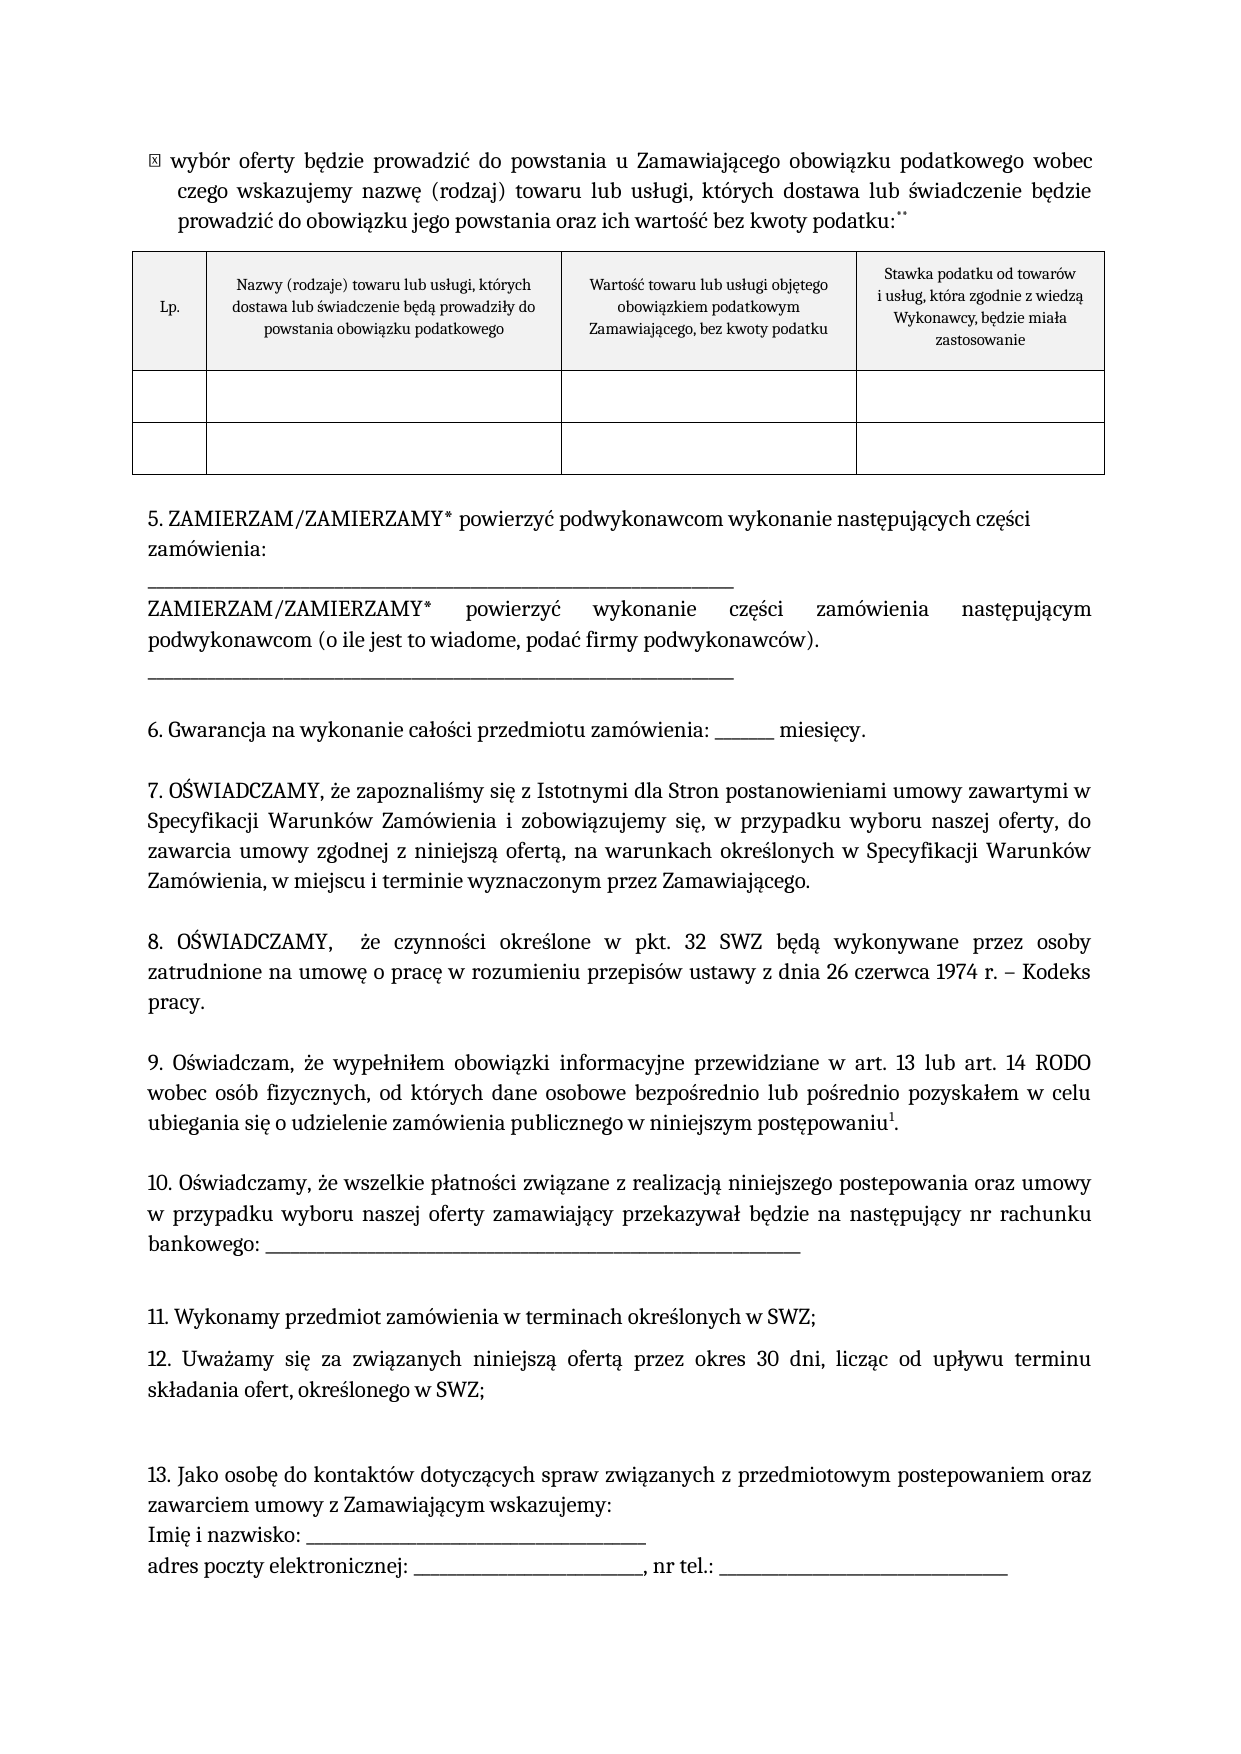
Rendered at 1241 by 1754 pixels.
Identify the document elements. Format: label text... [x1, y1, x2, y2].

table_cell [857, 423, 1104, 474]
text _____________________________________________________________________ [148, 566, 1093, 592]
list  wybór oferty będzie prowadzić do powstania u Zamawiającego obowiązku podatkowego wobec czego wskazujemy nazwę (rodzaj) towaru lub usługi, których dostawa lub świadczenie będzie prowadzić do obowiązku jego powstania oraz ich wartość bez kwoty podatku:** [148, 148, 1093, 234]
table_cell [857, 371, 1104, 422]
text _____________________________________________________________________ [148, 657, 1093, 683]
text 8. OŚWIADCZAMY, że czynności określone w pkt. 32 SWZ będą wykonywane przez osoby zatrudnione na umowę o pracę w rozumieniu przepisów ustawy z dnia 26 czerwca 1974 r. – Kodeks pracy. [148, 928, 1093, 1015]
table_header Lp. [133, 252, 206, 370]
table_cell [207, 423, 561, 474]
text 11. Wykonamy przedmiot zamówienia w terminach określonych w SWZ; [148, 1303, 1093, 1330]
table_cell [207, 371, 561, 422]
text 9. Oświadczam, że wypełniłem obowiązki informacyjne przewidziane w art. 13 lub art. 14 RODO wobec osób fizycznych, od których dane osobowe bezpośrednio lub pośrednio pozyskałem w celu ubiegania się o udzielenie zamówienia publicznego w niniejszym postępowaniu1. [148, 1049, 1093, 1136]
table_header Nazwy (rodzaje) towaru lub usługi, których dostawa lub świadczenie będą prowadziły do powstania obowiązku podatkowego [207, 252, 561, 370]
text adres poczty elektronicznej: ___________________________, nr tel.: __________________________________ [148, 1552, 1093, 1579]
text 5. ZAMIERZAM/ZAMIERZAMY* powierzyć podwykonawcom wykonanie następujących części zamówienia: [148, 506, 1093, 562]
text 12. Uważamy się za związanych niniejszą ofertą przez okres 30 dni, licząc od upływu terminu składania ofert, określonego w SWZ; [148, 1346, 1093, 1403]
text 13. Jako osobę do kontaktów dotyczących spraw związanych z przedmiotowym postepowaniem oraz zawarciem umowy z Zamawiającym wskazujemy: [148, 1462, 1093, 1518]
table_header Wartość towaru lub usługi objętego obowiązkiem podatkowym Zamawiającego, bez kwoty podatku [562, 252, 856, 370]
text 10. Oświadczamy, że wszelkie płatności związane z realizacją niniejszego postepowania oraz umowy w przypadku wyboru naszej oferty zamawiający przekazywał będzie na następujący nr rachunku bankowego: _______________________________________________________________ [148, 1170, 1093, 1257]
table_header Stawka podatku od towarów i usług, która zgodnie z wiedzą Wykonawcy, będzie miała zastosowanie [857, 252, 1104, 370]
text ZAMIERZAM/ZAMIERZAMY* powierzyć wykonanie części zamówienia następującym podwykonawcom (o ile jest to wiadome, podać firmy podwykonawców). [148, 596, 1093, 653]
table_cell [133, 423, 206, 474]
table_cell [562, 371, 856, 422]
text Imię i nazwisko: ________________________________________ [148, 1522, 1093, 1548]
table_cell [562, 423, 856, 474]
table_cell [133, 371, 206, 422]
text 6. Gwarancja na wykonanie całości przedmiotu zamówienia: _______ miesięcy. [148, 717, 1093, 743]
text 7. OŚWIADCZAMY, że zapoznaliśmy się z Istotnymi dla Stron postanowieniami umowy zawartymi w Specyfikacji Warunków Zamówienia i zobowiązujemy się, w przypadku wyboru naszej oferty, do zawarcia umowy zgodnej z niniejszą ofertą, na warunkach określonych w Specyfikacji Warunków Zamówienia, w miejscu i terminie wyznaczonym przez Zamawiającego. [148, 777, 1093, 894]
